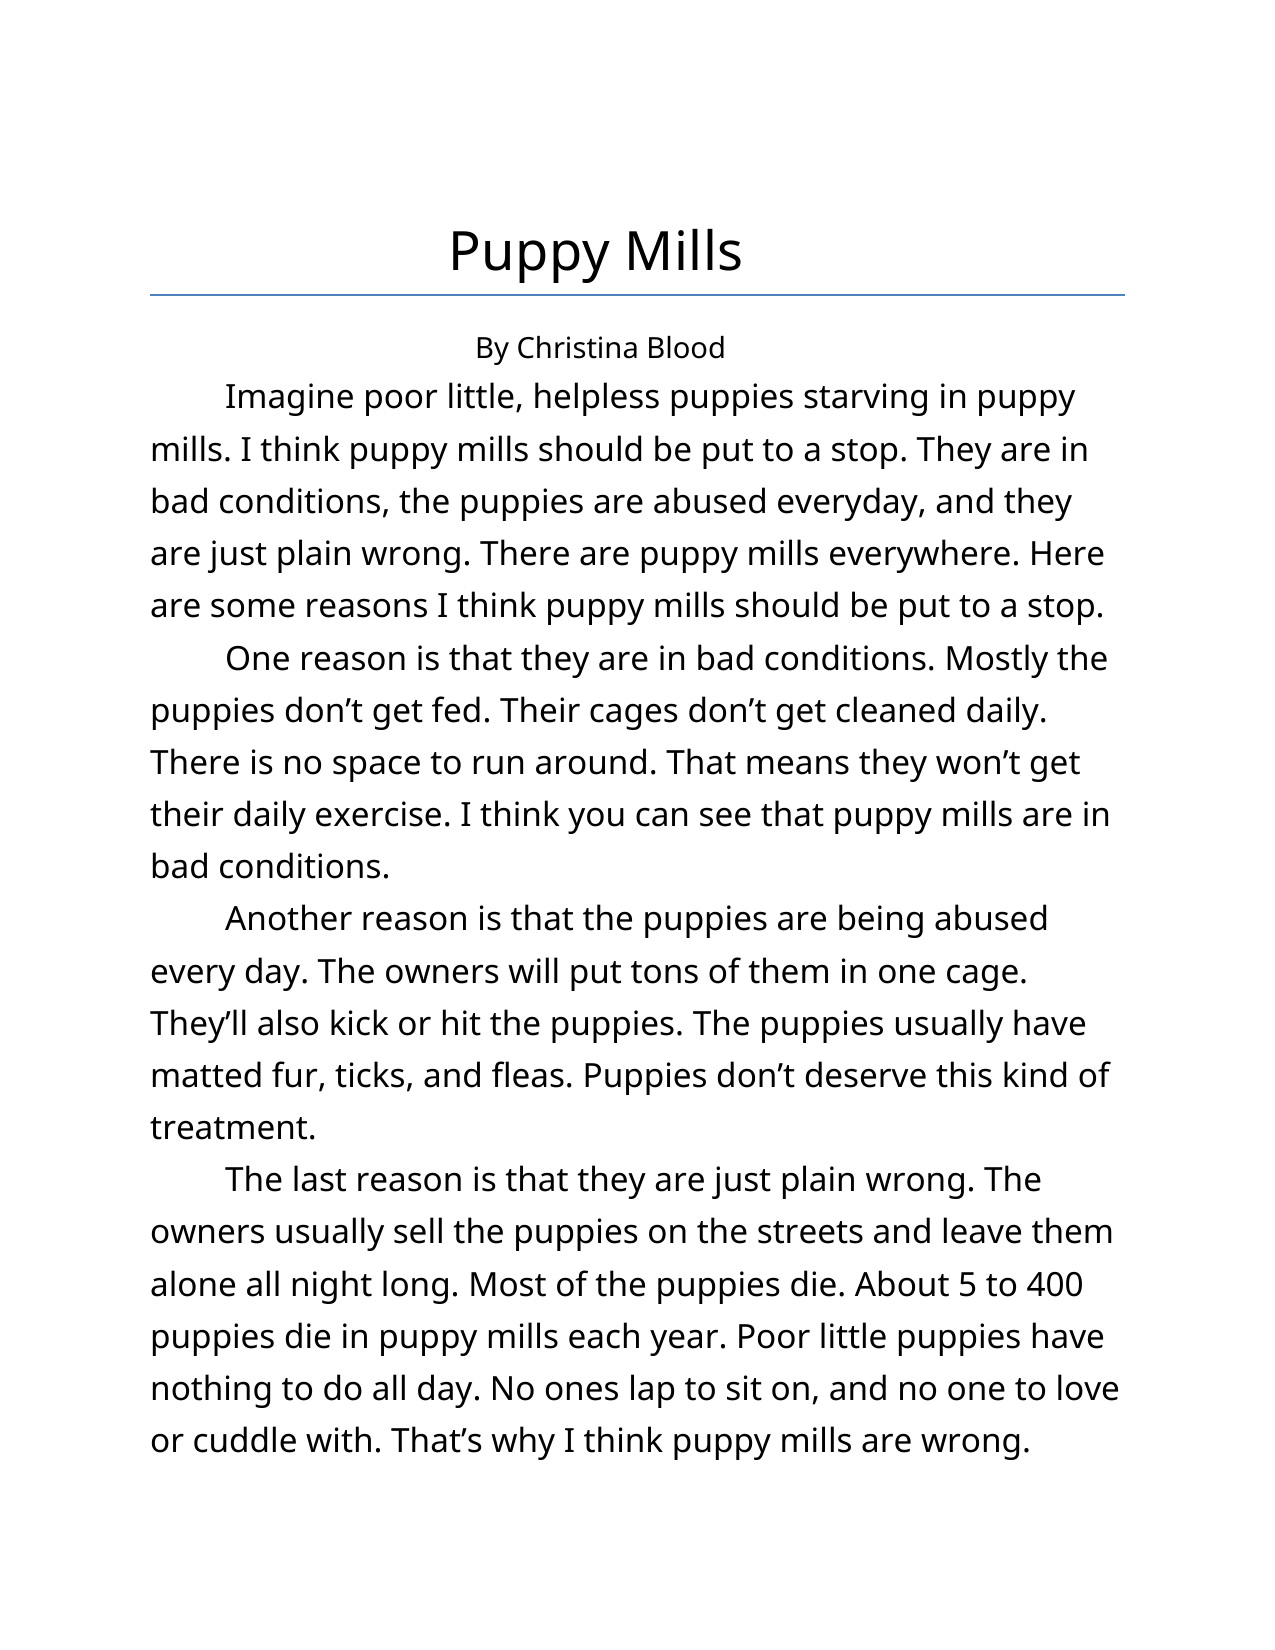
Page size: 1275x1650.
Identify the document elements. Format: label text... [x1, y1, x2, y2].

title Puppy Mills [150, 212, 1125, 294]
text One reason is that they are in bad conditions. Mostly the puppies don’t get fed. Their cages don’t get cleaned daily. There is no space to run around. That means they won’t get their daily exercise. I think you can see that puppy mills are in bad conditions. [150, 634, 1125, 888]
text By Christina Blood [150, 328, 1125, 367]
text The last reason is that they are just plain wrong. The owners usually sell the puppies on the streets and leave them alone all night long. Most of the puppies die. About 5 to 400 puppies die in puppy mills each year. Poor little puppies have nothing to do all day. No ones lap to sit on, and no one to love or cuddle with. That’s why I think puppy mills are wrong. [150, 1156, 1125, 1462]
text Another reason is that the puppies are being abused every day. The owners will put tons of them in one cage. They’ll also kick or hit the puppies. The puppies usually have matted fur, ticks, and fleas. Puppies don’t deserve this kind of treatment. [150, 895, 1125, 1149]
text Imagine poor little, helpless puppies starving in puppy mills. I think puppy mills should be put to a stop. They are in bad conditions, the puppies are abused everyday, and they are just plain wrong. There are puppy mills everywhere. Here are some reasons I think puppy mills should be put to a stop. [150, 373, 1125, 627]
